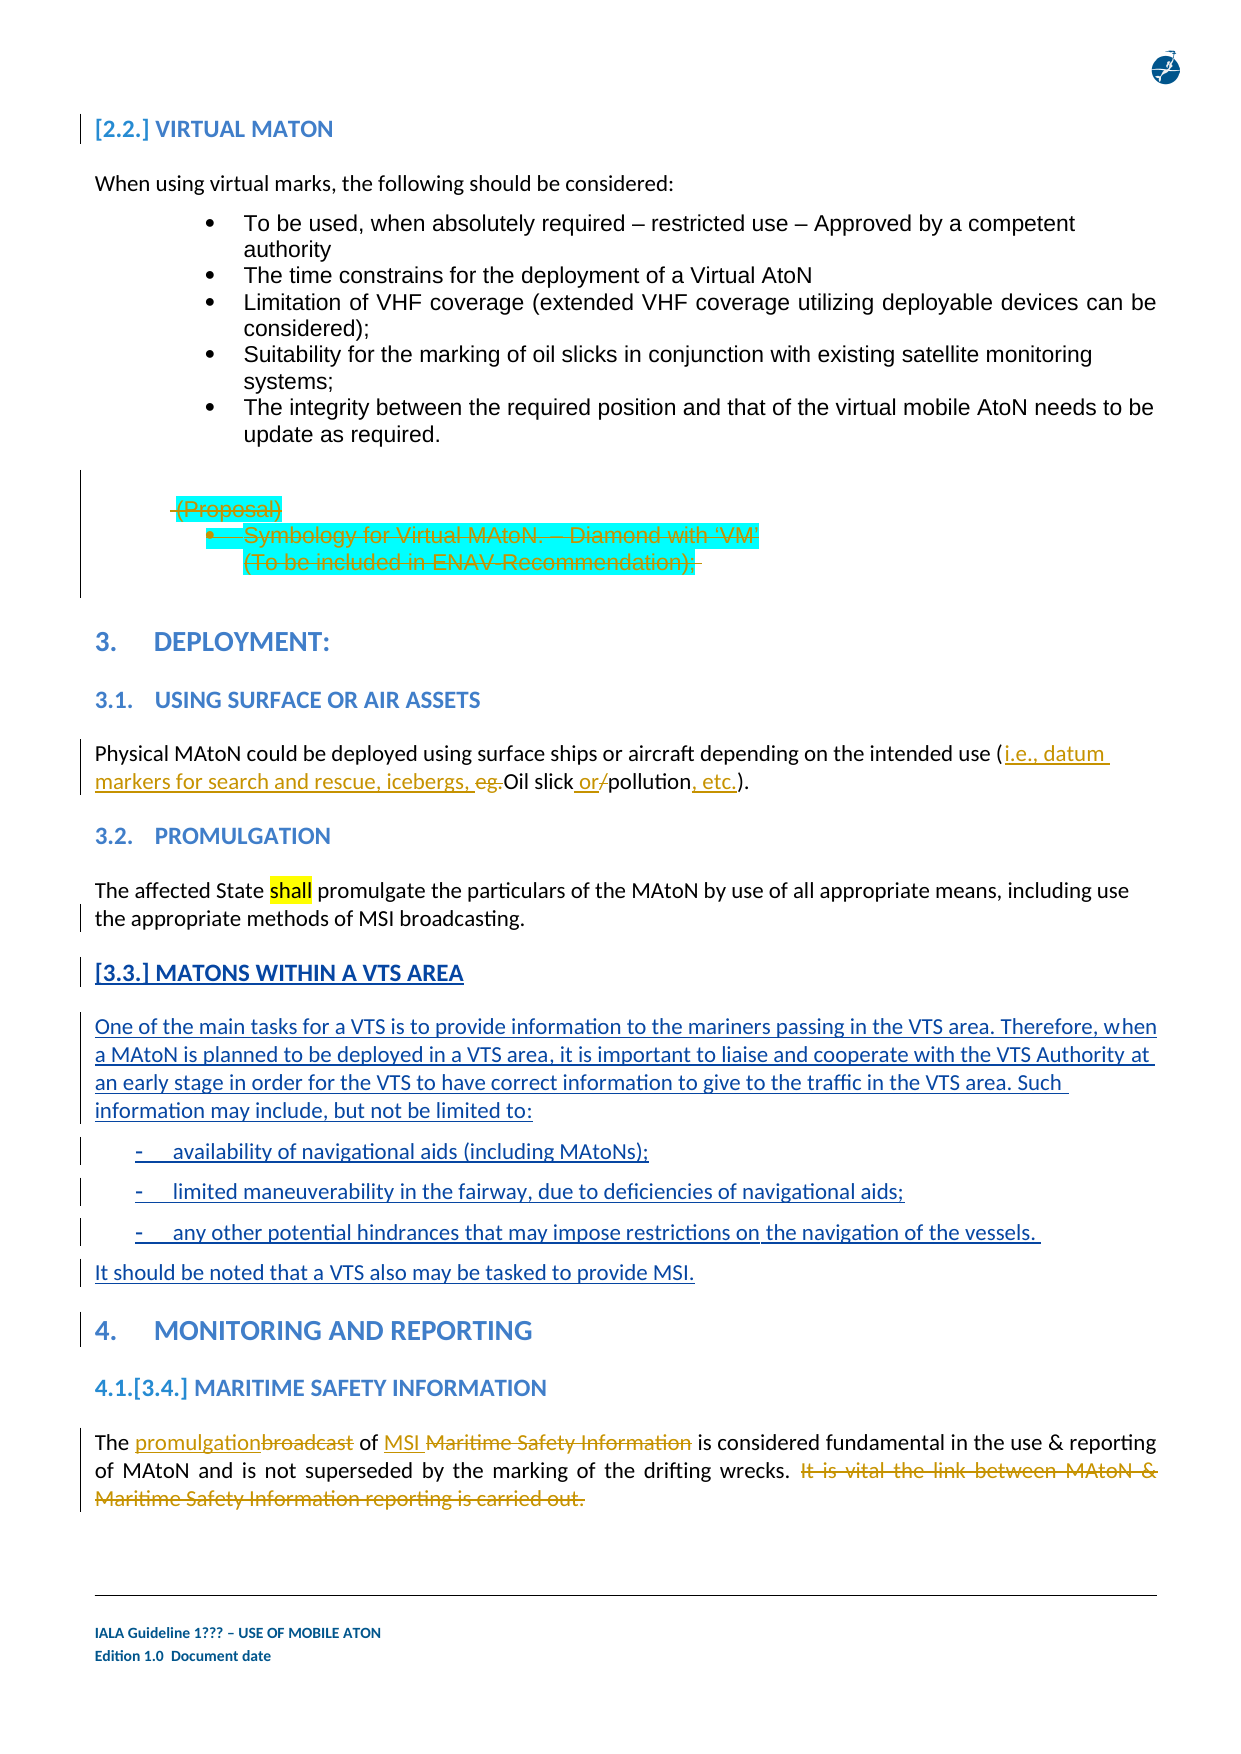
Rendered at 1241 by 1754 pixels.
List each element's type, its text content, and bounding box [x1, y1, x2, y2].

list To be used, when absolutely required – restricted use – Approved by a competent authority [206, 210, 1157, 262]
list Limitation of VHF coverage (extended VHF coverage utilizing deployable devices can be considered); [206, 289, 1157, 341]
subtitle Deployment: [94, 623, 1157, 659]
subtitle Using Surface or air assets [94, 684, 1157, 714]
text The affected State shall promulgate the particulars of the MAtoN by use of all appropriate means, including use the appropriate methods of MSI broadcasting. [94, 876, 1157, 932]
text When using virtual marks, the following should be considered: [94, 169, 1157, 197]
picture [1120, 0, 1239, 119]
subtitle Virtual MATON [94, 114, 1157, 144]
list Suitability for the marking of oil slicks in conjunction with existing satellite monitoring systems; [206, 341, 1157, 394]
subtitle Promulgation [94, 820, 1157, 851]
subtitle Monitoring and reporting [94, 1312, 1157, 1347]
text Physical MAtoN could be deployed using surface ships or aircraft depending on the intended use (Oil slickpollution). [94, 739, 1157, 795]
subtitle Maritime Safety Information [94, 1372, 1157, 1403]
list The time constrains for the deployment of a Virtual AtoN [206, 262, 1157, 289]
list The integrity between the required position and that of the virtual mobile AtoN needs to be update as required. [206, 394, 1157, 447]
text The of is considered fundamental in the use & reporting of MAtoN and is not superseded by the marking of the drifting wrecks. [94, 1428, 1157, 1512]
